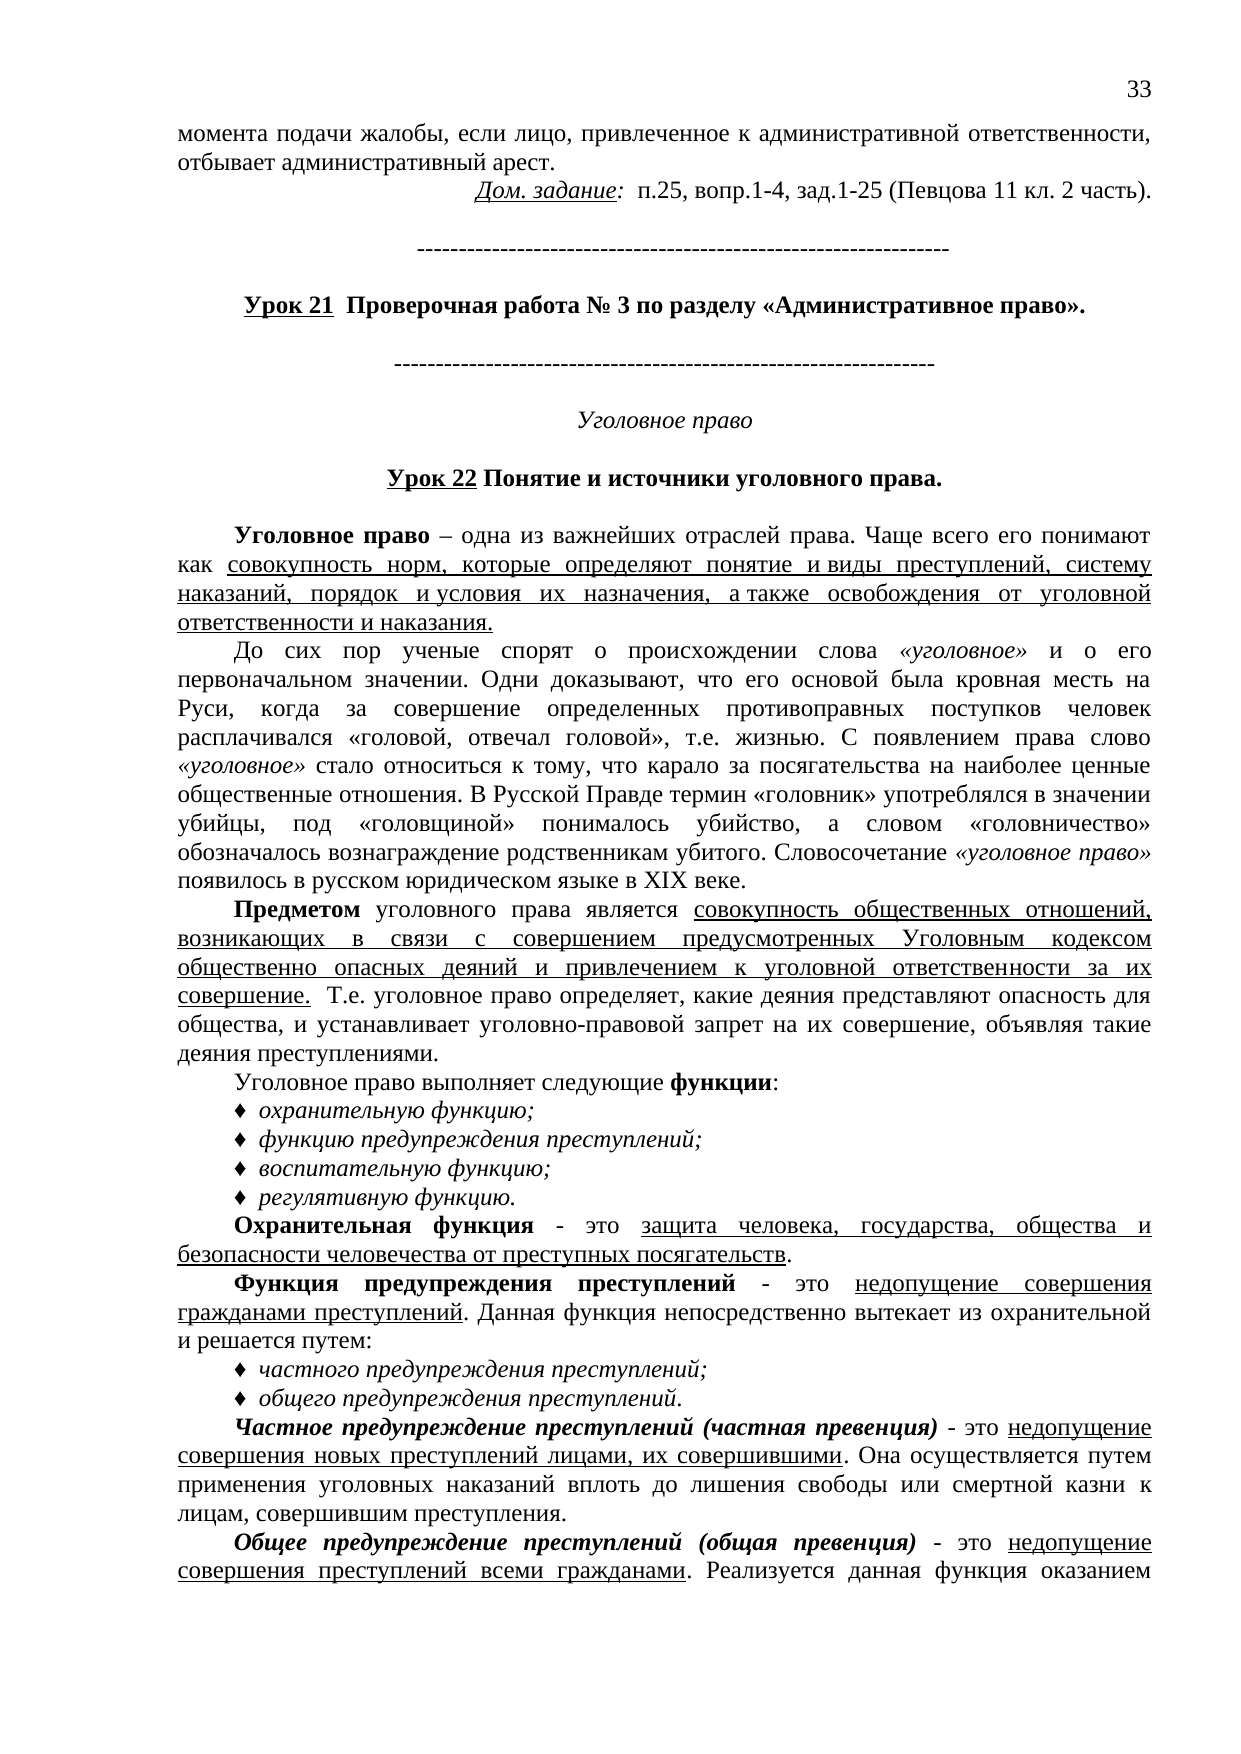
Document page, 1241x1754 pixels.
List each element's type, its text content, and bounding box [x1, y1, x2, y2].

text Уголовное право – одна из важнейших отраслей права. Чаще всего его понимают как совокупность норм, которые определяют понятие и виды преступлений, систему наказаний, порядок и условия их назначения, а также освобождения от уголовной ответственности и наказания. [177, 521, 1152, 636]
text ♦ частного предупреждения преступлений; [177, 1354, 1152, 1383]
text Предметом уголовного права является совокупность общественных отношений, возникающих в связи с совершением предусмотренных Уголовным кодексом общественно опасных деяний и привлечением к уголовной ответственности за их совершение. Т.е. уголовное право определяет, какие деяния представляют опасность для общества, и устанавливает уголовно-правовой запрет на их совершение, объявляя такие деяния преступлениями. [177, 894, 1152, 948]
text Уголовное право выполняет следующие функции: [177, 1067, 1152, 1096]
text Частное предупреждение преступлений (частная превенция) - это недопущение совершения новых преступлений лицами, их совершившими. Она осуществляется путем применения уголовных наказаний вплоть до лишения свободы или смертной казни к лицам, совершившим преступления. [177, 1412, 1152, 1527]
text ♦ воспитательную функцию; [177, 1153, 1152, 1182]
text Предметом уголовного права является совокупность общественных отношений, возникающих в связи с совершением предусмотренных Уголовным кодексом общественно опасных деяний и привлечением к уголовной ответственности за их совершение. Т.е. уголовное право определяет, какие деяния представляют опасность для общества, и устанавливает уголовно-правовой запрет на их совершение, объявляя такие деяния преступлениями. [177, 978, 1152, 1067]
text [177, 118, 1152, 176]
text ♦ регулятивную функцию. [177, 1182, 1152, 1211]
text ♦ охранительную функцию; [177, 1096, 1152, 1124]
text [177, 1527, 1152, 1584]
text ♦ функцию предупреждения преступлений; [177, 1124, 1152, 1153]
text Дом. задание: п.25, вопр.1-4, зад.1-25 (Певцова 11 кл. 2 часть). [177, 176, 1152, 204]
text ♦ общего предупреждения преступлений. [177, 1383, 1152, 1412]
text Предметом уголовного права является совокупность общественных отношений, возникающих в связи с совершением предусмотренных Уголовным кодексом общественно опасных деяний и привлечением к уголовной ответственности за их совершение. Т.е. уголовное право определяет, какие деяния представляют опасность для общества, и устанавливает уголовно-правовой запрет на их совершение, объявляя такие деяния преступлениями. [177, 949, 1152, 977]
text Урок 21 Проверочная работа № 3 по разделу «Административное право». [177, 291, 1152, 319]
text Урок 22 Понятие и источники уголовного права. [177, 463, 1152, 492]
text До сих пор ученые спорят о происхождении слова «уголовное» и о его первоначальном значении. Одни доказывают, что его основой была кровная месть на Руси, когда за совершение определенных противоправных поступков человек расплачивался «головой, отвечал головой», т.е. жизнью. С появлением права слово «уголовное» стало относиться к тому, что карало за посягательства на наиболее ценные общественные отношения. В Русской Правде термин «головник» употреблялся в значении убийцы, под «головщиной» понималось убийство, а словом «головничество» обозначалось вознаграждение родственникам убитого. Словосочетание «уголовное право» появилось в русском юридическом языке в XIX веке. [177, 636, 1152, 894]
text ----------------------------------------------------------------- [177, 348, 1152, 377]
text ---------------------------------------------------------------- [177, 233, 1152, 291]
text Уголовное право [177, 406, 1152, 434]
text Функция предупреждения преступлений - это недопущение совершения гражданами преступлений. Данная функция непосредственно вытекает из охранительной и решается путем: [177, 1268, 1152, 1354]
text Охранительная функция - это защита человека, государства, общества и безопасности человечества от преступных посягательств. [177, 1211, 1152, 1268]
